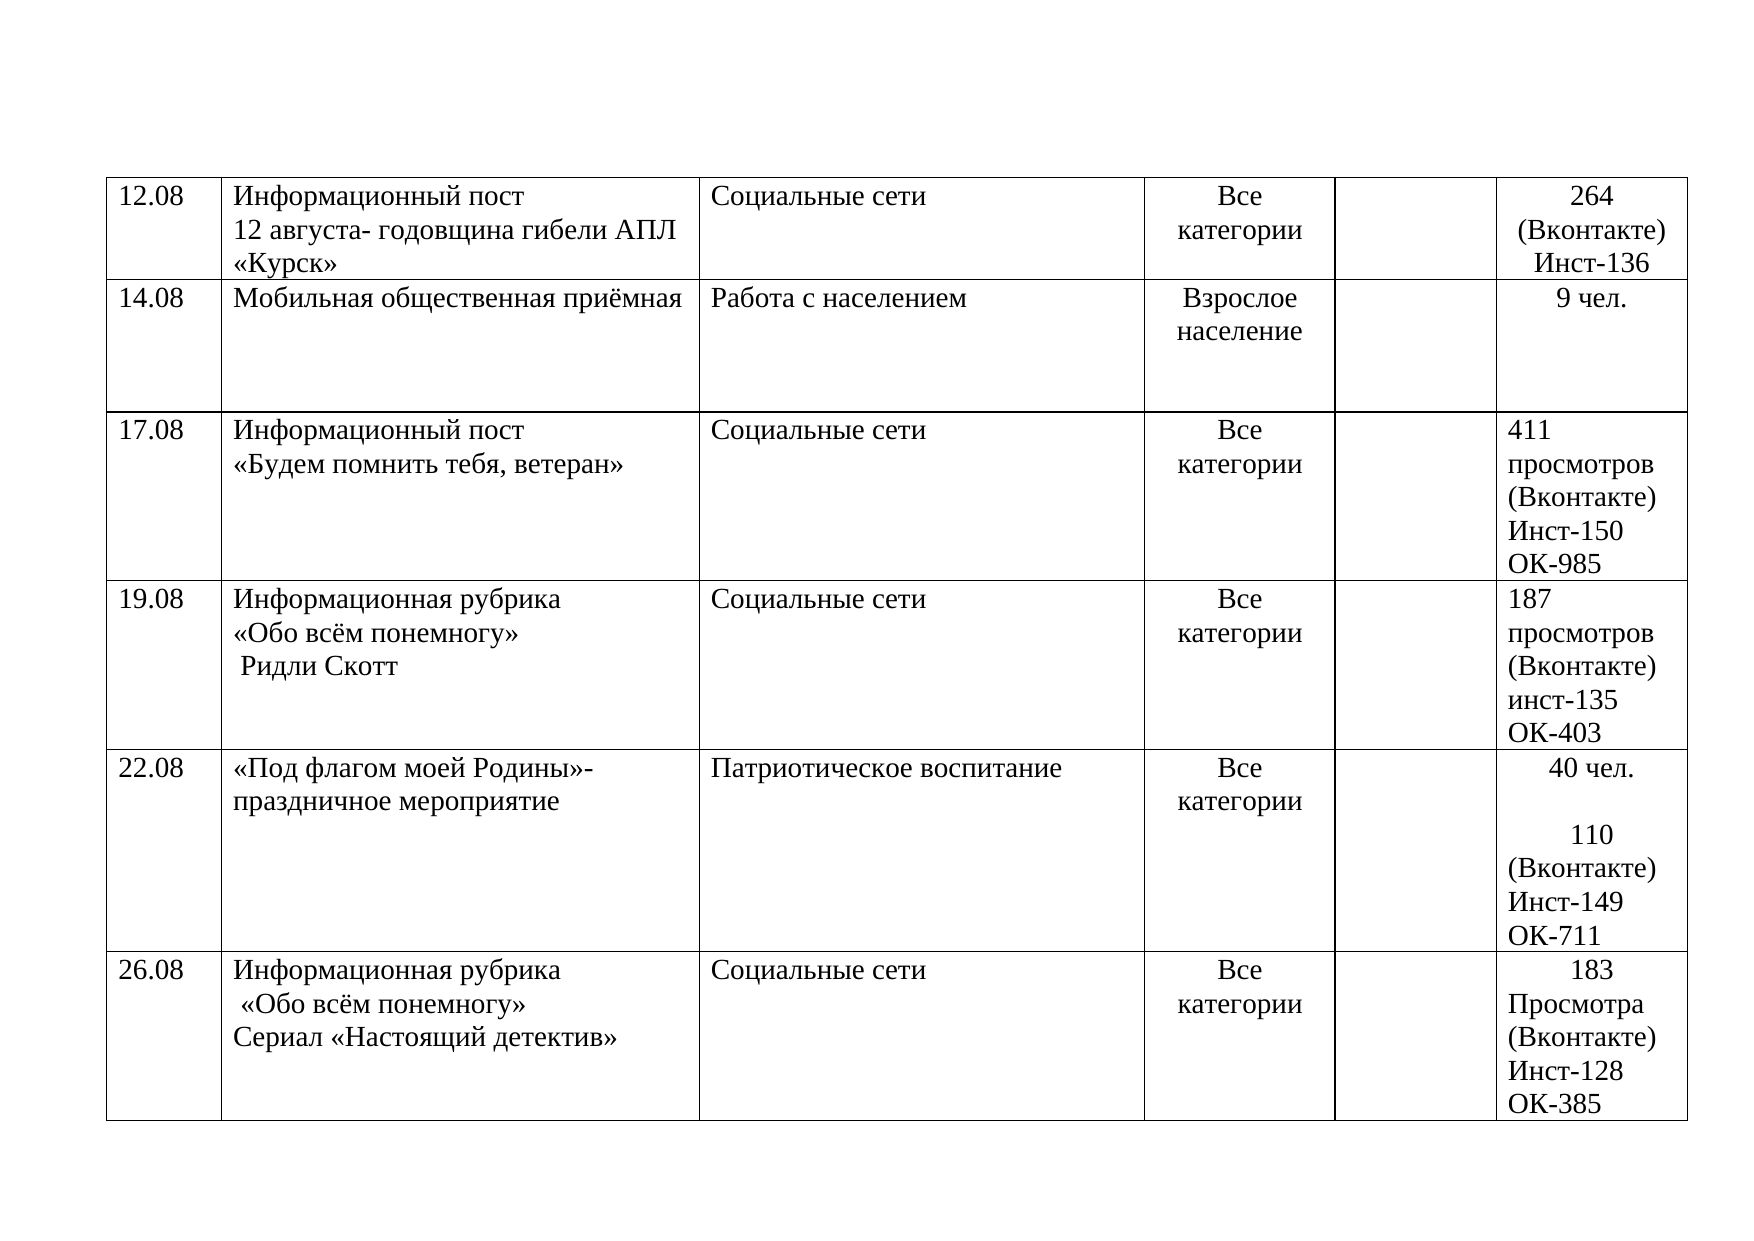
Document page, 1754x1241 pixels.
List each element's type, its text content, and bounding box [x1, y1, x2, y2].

table_cell [1336, 952, 1496, 1120]
table_cell [1336, 581, 1496, 749]
table_cell [1336, 280, 1496, 411]
table_cell 14.08 [107, 280, 221, 411]
table_cell Работа с населением [700, 280, 1144, 411]
table_cell 411 просмотров (Вконтакте) Инст-150 ОК-985 [1497, 413, 1687, 580]
table_cell 187 просмотров (Вконтакте) инст-135 ОК-403 [1497, 581, 1687, 749]
table_cell Все категории [1145, 178, 1334, 279]
table_cell Информационная рубрика «Обо всём понемногу» Сериал «Настоящий детектив» [222, 952, 699, 1120]
table_cell Социальные сети [700, 413, 1144, 580]
table_cell Социальные сети [700, 178, 1144, 279]
table_cell 40 чел. 110 (Вконтакте) Инст-149 ОК-711 [1497, 750, 1687, 951]
table_cell Информационный пост «Будем помнить тебя, ветеран» [222, 413, 699, 580]
table_cell 22.08 [107, 750, 221, 951]
table_cell Все категории [1145, 581, 1334, 749]
table_cell [1336, 178, 1496, 279]
table_cell 183 Просмотра (Вконтакте) Инст-128 ОК-385 [1497, 952, 1687, 1120]
table_cell 17.08 [107, 413, 221, 580]
table_cell 26.08 [107, 952, 221, 1120]
table_cell Все категории [1145, 952, 1334, 1120]
table_cell Информационная рубрика «Обо всём понемногу» Ридли Скотт [222, 581, 699, 749]
table_cell 9 чел. [1497, 280, 1687, 411]
table_cell Социальные сети [700, 952, 1144, 1120]
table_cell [1497, 178, 1687, 279]
table_cell Патриотическое воспитание [700, 750, 1144, 951]
table_cell Взрослое население [1145, 280, 1334, 411]
table_cell Мобильная общественная приёмная [222, 280, 699, 411]
table_cell Все категории [1145, 750, 1334, 951]
table_cell «Под флагом моей Родины»- праздничное мероприятие [222, 750, 699, 951]
table_cell Социальные сети [700, 581, 1144, 749]
table_cell Все категории [1145, 413, 1334, 580]
table_cell [1336, 413, 1496, 580]
table_cell [1336, 750, 1496, 951]
table_cell 19.08 [107, 581, 221, 749]
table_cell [222, 178, 699, 279]
table_cell 12.08 [107, 178, 221, 279]
